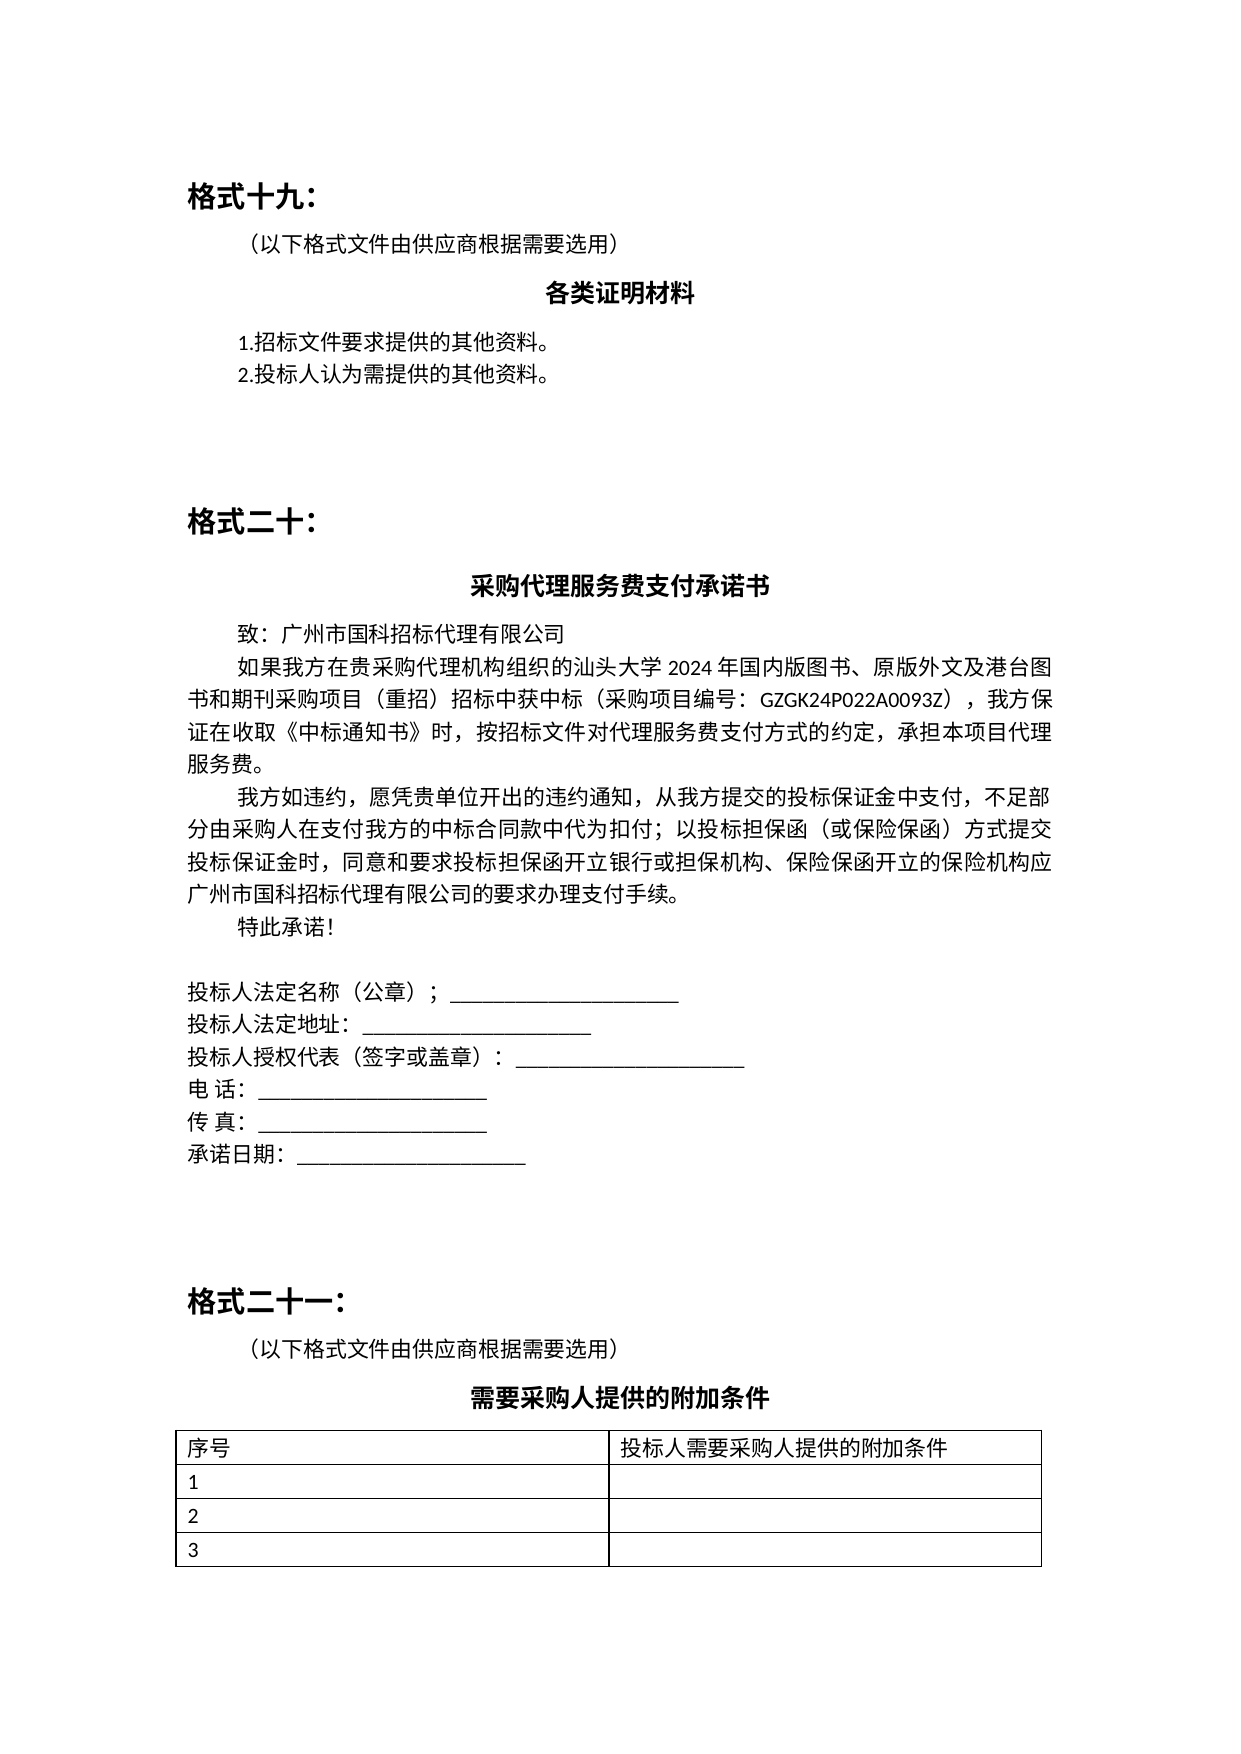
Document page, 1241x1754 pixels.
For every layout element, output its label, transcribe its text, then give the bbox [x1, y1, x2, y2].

text （以下格式文件由供应商根据需要选用） [187, 1332, 1053, 1364]
text 承诺日期：_____________________ [187, 1137, 1053, 1169]
text 投标人法定名称（公章）；_____________________ [187, 974, 1053, 1007]
table_cell [610, 1465, 1041, 1498]
text 2.投标人认为需提供的其他资料。 [187, 357, 1053, 389]
table_cell 2 [177, 1499, 608, 1532]
table_cell [610, 1533, 1041, 1566]
text （以下格式文件由供应商根据需要选用） [187, 227, 1053, 259]
text 需要采购人提供的附加条件 [187, 1364, 1053, 1429]
text 格式十九： [187, 162, 1053, 227]
text 格式二十一： [187, 1267, 1053, 1332]
table_header 投标人需要采购人提供的附加条件 [610, 1431, 1041, 1463]
text 特此承诺！ [187, 909, 1053, 942]
text 如果我方在贵采购代理机构组织的汕头大学2024年国内版图书、原版外文及港台图书和期刊采购项目（重招）招标中获中标（采购项目编号：GZGK24P022A0093Z），我方保证在收取《中标通知书》时，按招标文件对代理服务费支付方式的约定，承担本项目代理服务费。 [187, 649, 1053, 779]
text 采购代理服务费支付承诺书 [187, 552, 1053, 617]
table_header 序号 [177, 1431, 608, 1463]
table_cell 1 [177, 1465, 608, 1498]
text 致：广州市国科招标代理有限公司 [187, 617, 1053, 649]
table_cell 3 [177, 1533, 608, 1566]
text 投标人授权代表（签字或盖章）：_____________________ [187, 1039, 1053, 1072]
text 投标人法定地址：_____________________ [187, 1007, 1053, 1039]
text 1.招标文件要求提供的其他资料。 [187, 324, 1053, 357]
text 各类证明材料 [187, 259, 1053, 324]
text 格式二十： [187, 487, 1053, 552]
table_cell [610, 1499, 1041, 1532]
text 传 真：_____________________ [187, 1104, 1053, 1137]
text 我方如违约，愿凭贵单位开出的违约通知，从我方提交的投标保证金中支付，不足部分由采购人在支付我方的中标合同款中代为扣付；以投标担保函（或保险保函）方式提交投标保证金时，同意和要求投标担保函开立银行或担保机构、保险保函开立的保险机构应广州市国科招标代理有限公司的要求办理支付手续。 [187, 779, 1053, 909]
text 电 话：_____________________ [187, 1072, 1053, 1104]
